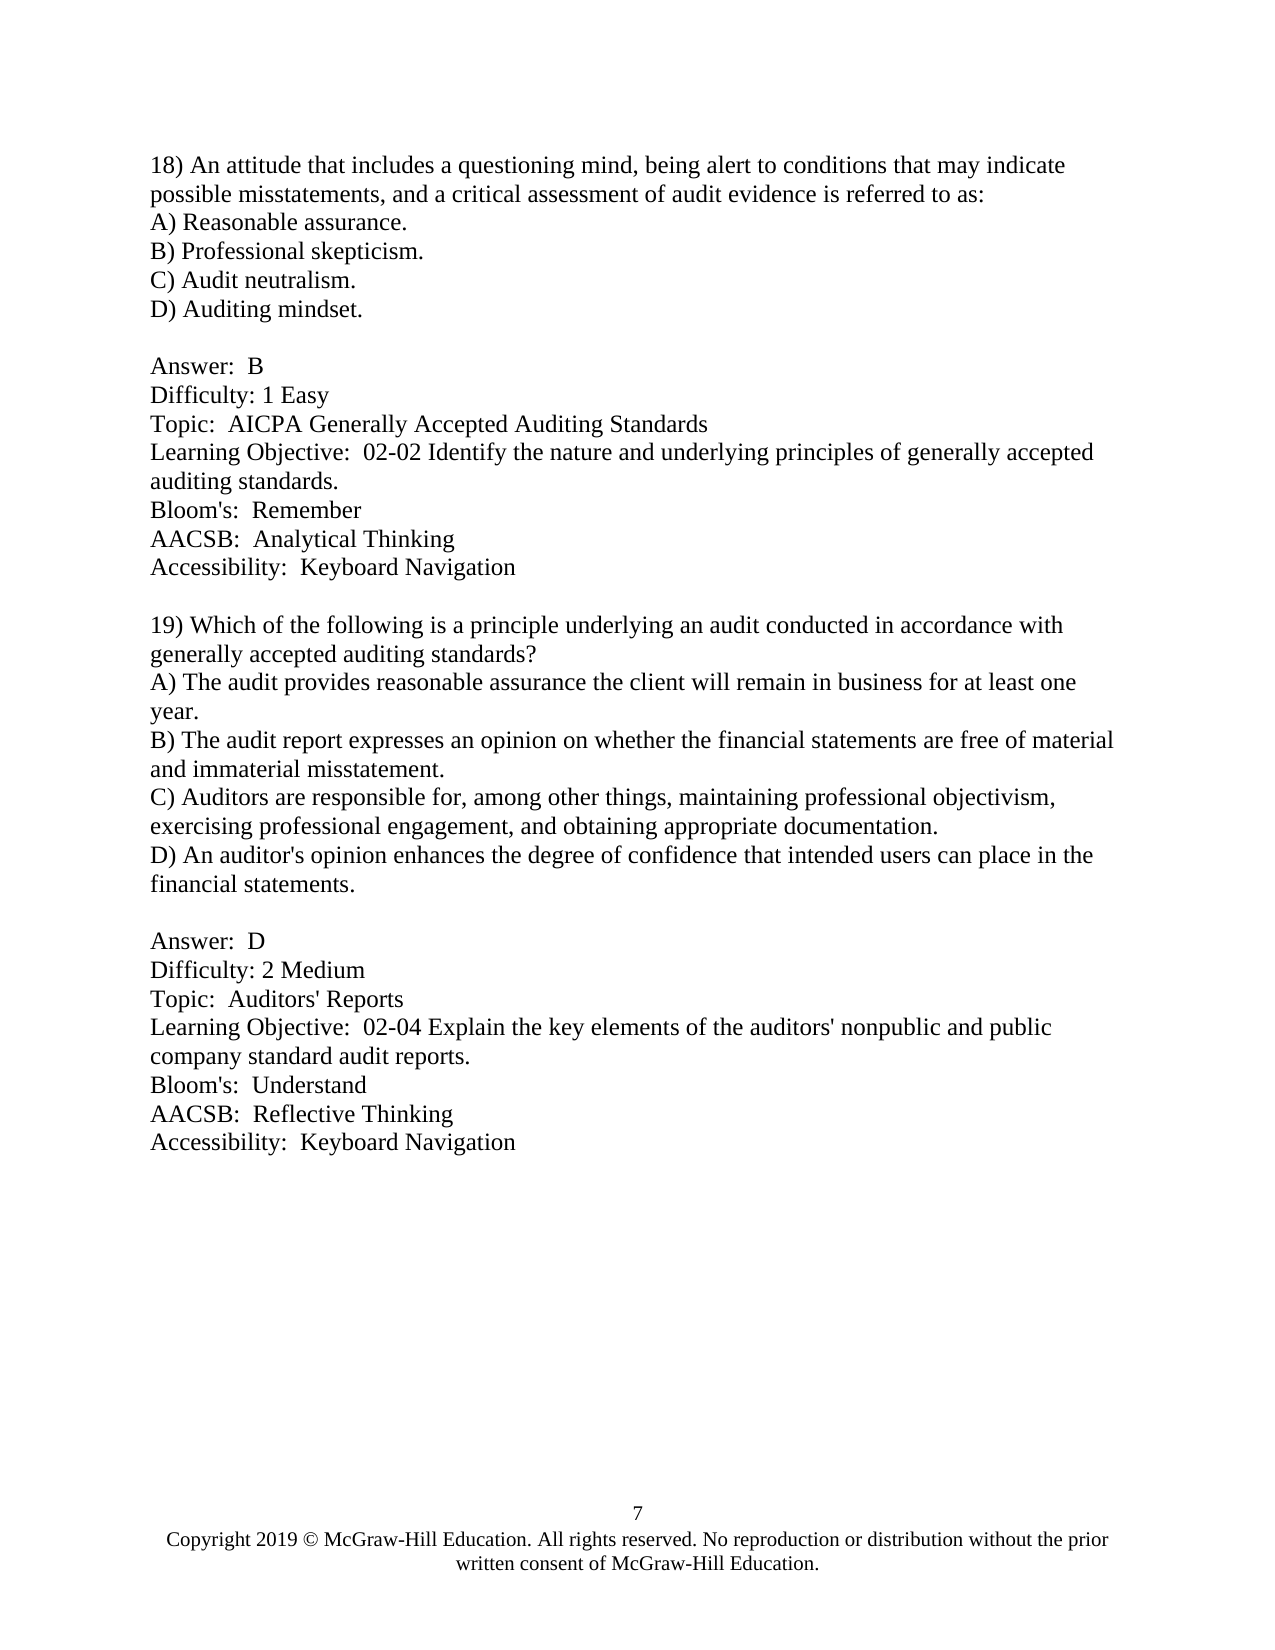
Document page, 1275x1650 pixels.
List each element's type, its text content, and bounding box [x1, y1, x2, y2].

text D) Auditing mindset. [150, 294, 1125, 322]
text Learning Objective: 02-02 Identify the nature and underlying principles of generally accepted auditing standards. [150, 437, 1125, 495]
text A) Reasonable assurance. [150, 207, 1125, 236]
text B) The audit report expresses an opinion on whether the financial statements are free of material and immaterial misstatement. [150, 725, 1125, 782]
text Difficulty: 2 Medium [150, 955, 1125, 984]
text Bloom's: Remember [150, 495, 1125, 524]
text Bloom's: Understand [150, 1070, 1125, 1099]
text C) Auditors are responsible for, among other things, maintaining professional objectivism, exercising professional engagement, and obtaining appropriate documentation. [150, 782, 1125, 840]
text Learning Objective: 02-04 Explain the key elements of the auditors' nonpublic and public company standard audit reports. [150, 1012, 1125, 1070]
text B) Professional skepticism. [150, 236, 1125, 265]
text Answer: D [150, 926, 1125, 955]
text Difficulty: 1 Easy [150, 380, 1125, 409]
text 19) Which of the following is a principle underlying an audit conducted in accordance with generally accepted auditing standards? [150, 610, 1125, 667]
text Topic: Auditors' Reports [150, 984, 1125, 1012]
text AACSB: Analytical Thinking [150, 524, 1125, 552]
text Accessibility: Keyboard Navigation [150, 1127, 1125, 1156]
text Accessibility: Keyboard Navigation [150, 552, 1125, 581]
text AACSB: Reflective Thinking [150, 1099, 1125, 1127]
text A) The audit provides reasonable assurance the client will remain in business for at least one year. [150, 667, 1125, 725]
text D) An auditor's opinion enhances the degree of confidence that intended users can place in the financial statements. [150, 840, 1125, 897]
text 18) An attitude that includes a questioning mind, being alert to conditions that may indicate possible misstatements, and a critical assessment of audit evidence is referred to as: [150, 150, 1125, 207]
text Answer: B [150, 351, 1125, 380]
text Topic: AICPA Generally Accepted Auditing Standards [150, 409, 1125, 437]
text C) Audit neutralism. [150, 265, 1125, 294]
